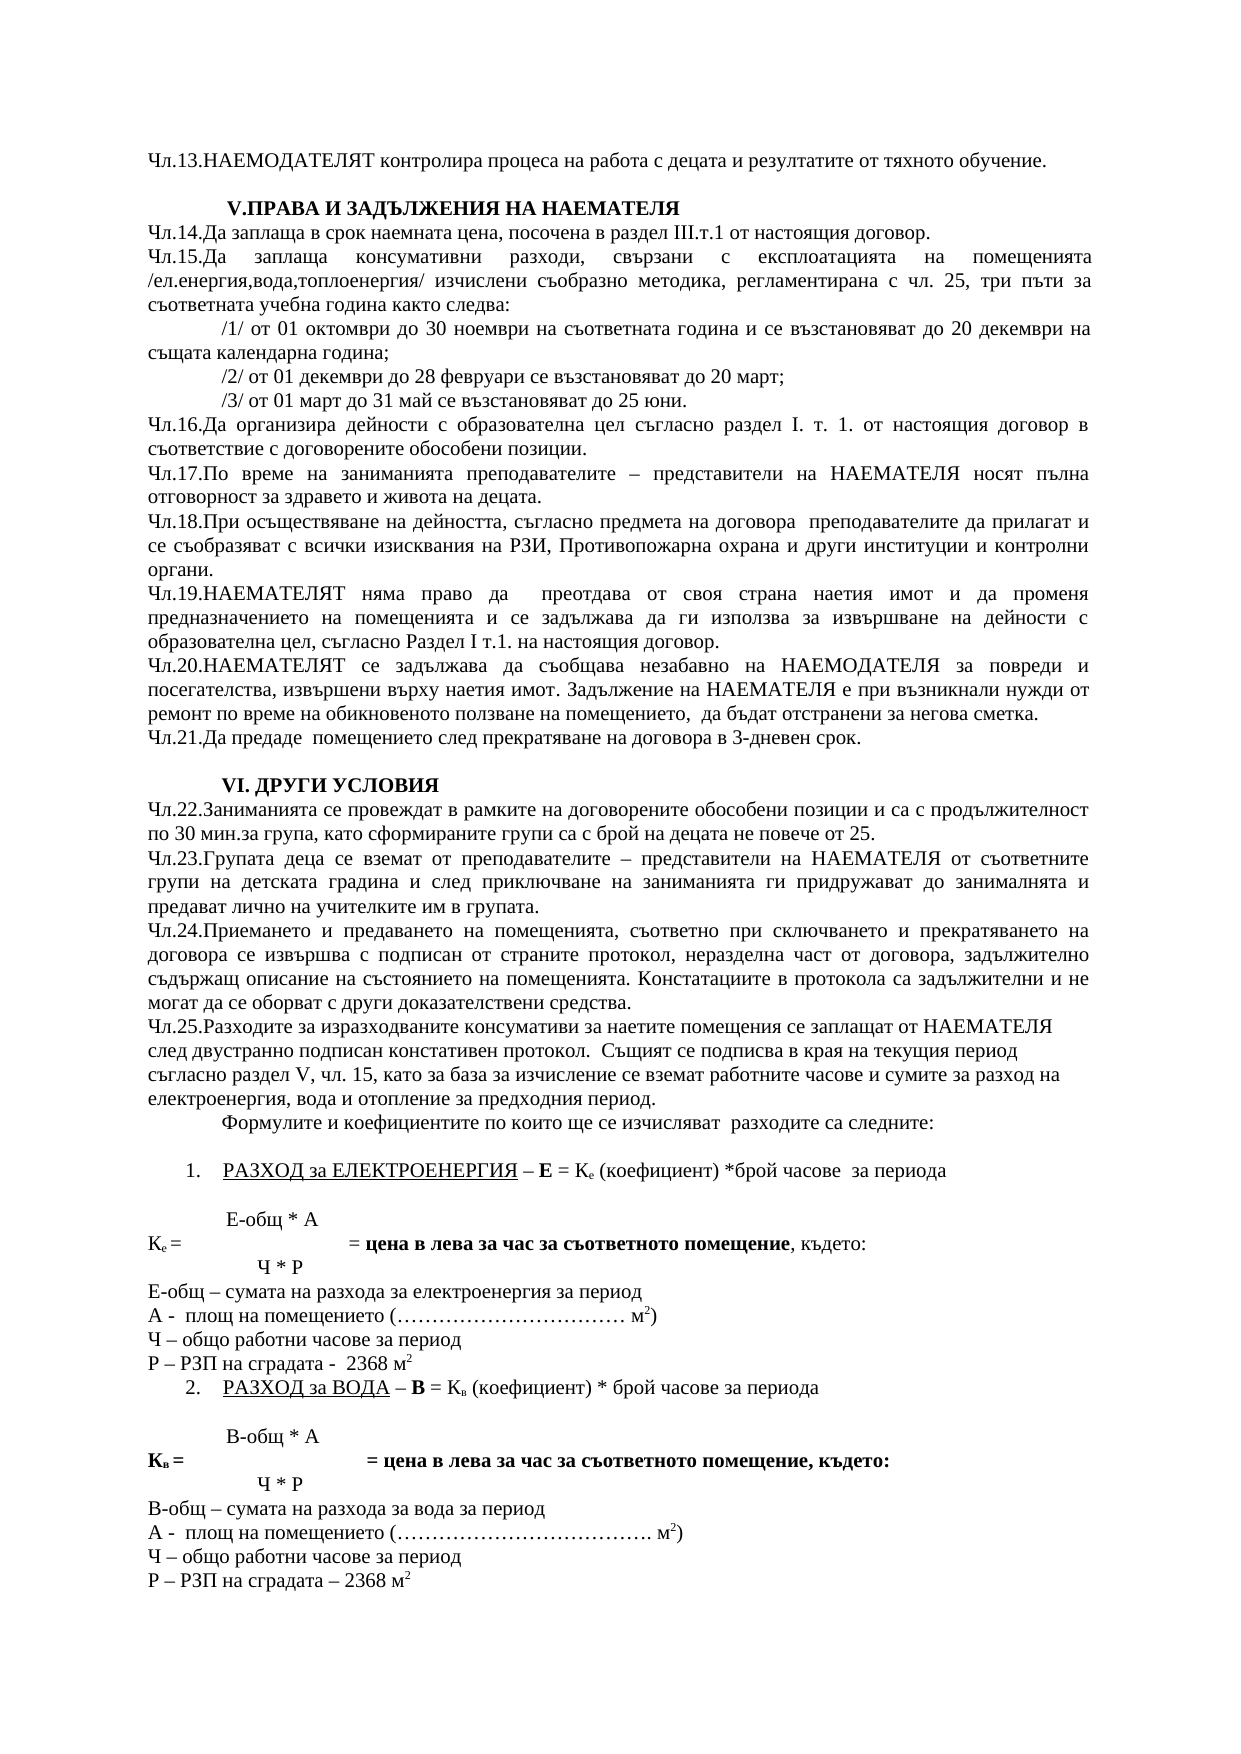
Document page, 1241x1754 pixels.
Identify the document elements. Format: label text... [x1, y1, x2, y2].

text /1/ от 01 октомври до 30 ноември на съответната година и се възстановяват до 20 декември на същата календарна година; [148, 316, 1093, 364]
text Чл.16.Да организира дейности с образователна цел съгласно раздел І. т. 1. от настоящия договор в съответствие с договорените обособени позиции. [148, 412, 1090, 460]
text А - площ на помещението (…………………………… м2) [148, 1303, 1093, 1327]
text Чл.17.По време на заниманията преподавателите – представители на НАЕМАТЕЛЯ носят пълна отговорност за здравето и живота на децата. [148, 460, 1090, 508]
text Чл.13.НАЕМОДАТЕЛЯТ контролира процеса на работа с децата и резултатите от тяхното обучение. [148, 148, 1090, 172]
text Ке = = цена в лева за час за съответното помещение, където: [148, 1231, 1093, 1255]
text В-общ * А [148, 1423, 1093, 1448]
text Е-общ – сумата на разхода за електроенергия за период [148, 1279, 1093, 1303]
text /3/ от 01 март до 31 май се възстановяват до 25 юни. [148, 388, 1093, 412]
text А - площ на помещението (………………………………. м2) [148, 1520, 1093, 1544]
text Чл.21.Да предаде помещението след прекратяване на договора в 3-дневен срок. [148, 725, 1090, 749]
text Ч – общо работни часове за период [148, 1327, 1093, 1351]
text Чл.20.НАЕМАТЕЛЯТ се задължава да съобщава незабавно на НАЕМОДАТЕЛЯ за повреди и посегателства, извършени върху наетия имот. Задължение на НАЕМАТЕЛЯ е при възникнали нужди от ремонт по време на обикновеното ползване на помещението, да бъдат отстранени за негова сметка. [148, 653, 1090, 725]
text Чл.14.Да заплаща в срок наемната цена, посочена в раздел ІІІ.т.1 от настоящия договор. [148, 220, 1090, 244]
text Р – РЗП на сградата – 2368 м2 [148, 1568, 1093, 1592]
text Ч * Р [148, 1255, 1093, 1279]
text Чл.23.Групата деца се вземат от преподавателите – представители на НАЕМАТЕЛЯ от съответните групи на детската градина и след приключване на заниманията ги придружават до занималнята и предават лично на учителките им в групата. [148, 845, 1090, 918]
text Чл.15.Да заплаща консумативни разходи, свързани с експлоатацията на помещенията /ел.енергия,вода,топлоенергия/ изчислени съобразно методика, регламентирана с чл. 25, три пъти за съответната учебна година както следва: [148, 244, 1093, 316]
text Чл.24.Приемането и предаването на помещенията, съответно при сключването и прекратяването на договора се извършва с подписан от страните протокол, неразделна част от договора, задължително съдържащ описание на състоянието на помещенията. Констатациите в протокола са задължителни и не могат да се оборват с други доказателствени средства. [148, 918, 1090, 1014]
text Чл.25.Разходите за изразходваните консумативи за наетите помещения се заплащат от НАЕМАТЕЛЯ след двустранно подписан констативен протокол. Същият се подписва в края на текущия период съгласно раздел V, чл. 15, като за база за изчисление се вземат работните часове и сумите за разход на електроенергия, вода и отопление за предходния период. [148, 1014, 1093, 1110]
text В-общ – сумата на разхода за вода за период [148, 1496, 1093, 1520]
text Формулите и коефициентите по които ще се изчисляват разходите са следните: [148, 1110, 1093, 1134]
text Е-общ * А [148, 1207, 1093, 1231]
text VІ. ДРУГИ УСЛОВИЯ [196, 773, 1090, 797]
list РАЗХОД за ЕЛЕКТРОЕНЕРГИЯ – Е = Ке (коефициент) *брой часове за периода [185, 1158, 1093, 1182]
text Чл.18.При осъществяване на дейността, съгласно предмета на договора преподавателите да прилагат и се съобразяват с всички изисквания на РЗИ, Противопожарна охрана и други институции и контролни органи. [148, 508, 1090, 581]
text /2/ от 01 декември до 28 февруари се възстановяват до 20 март; [148, 364, 1093, 388]
text Кв = = цена в лева за час за съответното помещение, където: [148, 1448, 1093, 1472]
text Чл.19.НАЕМАТЕЛЯТ няма право да преотдава от своя страна наетия имот и да променя предназначението на помещенията и се задължава да ги използва за извършване на дейности с образователна цел, съгласно Раздел І т.1. на настоящия договор. [148, 581, 1090, 653]
text Чл.22.Заниманията се провеждат в рамките на договорените обособени позиции и са с продължителност по 30 мин.за група, като сформираните групи са с брой на децата не повече от 25. [148, 797, 1090, 845]
text Р – РЗП на сградата - 2368 м2 [148, 1351, 1093, 1375]
text Ч * Р [148, 1472, 1093, 1496]
text Ч – общо работни часове за период [148, 1544, 1093, 1568]
list РАЗХОД за ВОДА – В = Кв (коефициент) * брой часове за периода [185, 1375, 1093, 1399]
text V.ПРАВА И ЗАДЪЛЖЕНИЯ НА НАЕМАТЕЛЯ [196, 196, 1090, 220]
